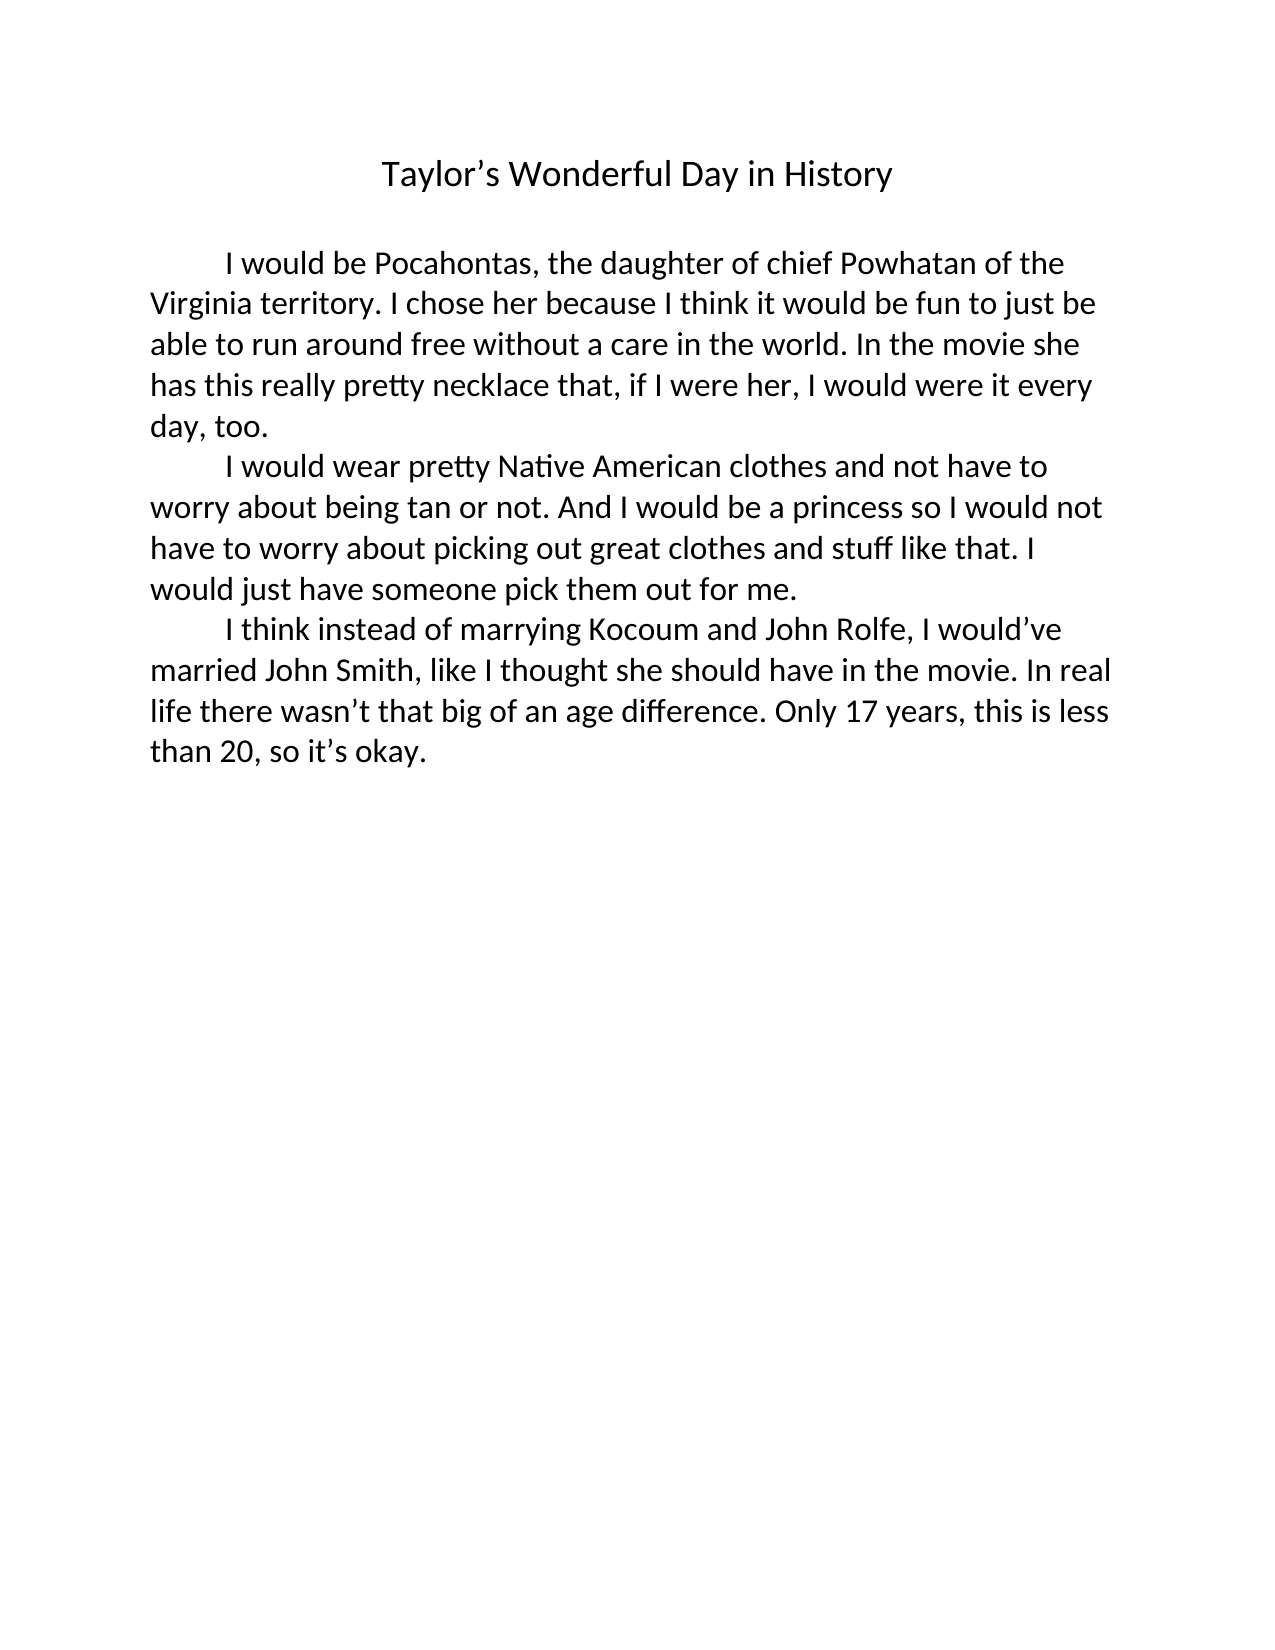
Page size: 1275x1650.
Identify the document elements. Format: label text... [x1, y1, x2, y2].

text Taylor’s Wonderful Day in History [150, 150, 1125, 196]
text I would wear pretty Native American clothes and not have to worry about being tan or not. And I would be a princess so I would not have to worry about picking out great clothes and stuff like that. I would just have someone pick them out for me. [150, 445, 1125, 608]
text I would be Pocahontas, the daughter of chief Powhatan of the Virginia territory. I chose her because I think it would be fun to just be able to run around free without a care in the world. In the movie she has this really pretty necklace that, if I were her, I would were it every day, too. [150, 242, 1125, 445]
text I think instead of marrying Kocoum and John Rolfe, I would’ve married John Smith, like I thought she should have in the movie. In real life there wasn’t that big of an age difference. Only 17 years, this is less than 20, so it’s okay. [150, 608, 1125, 771]
